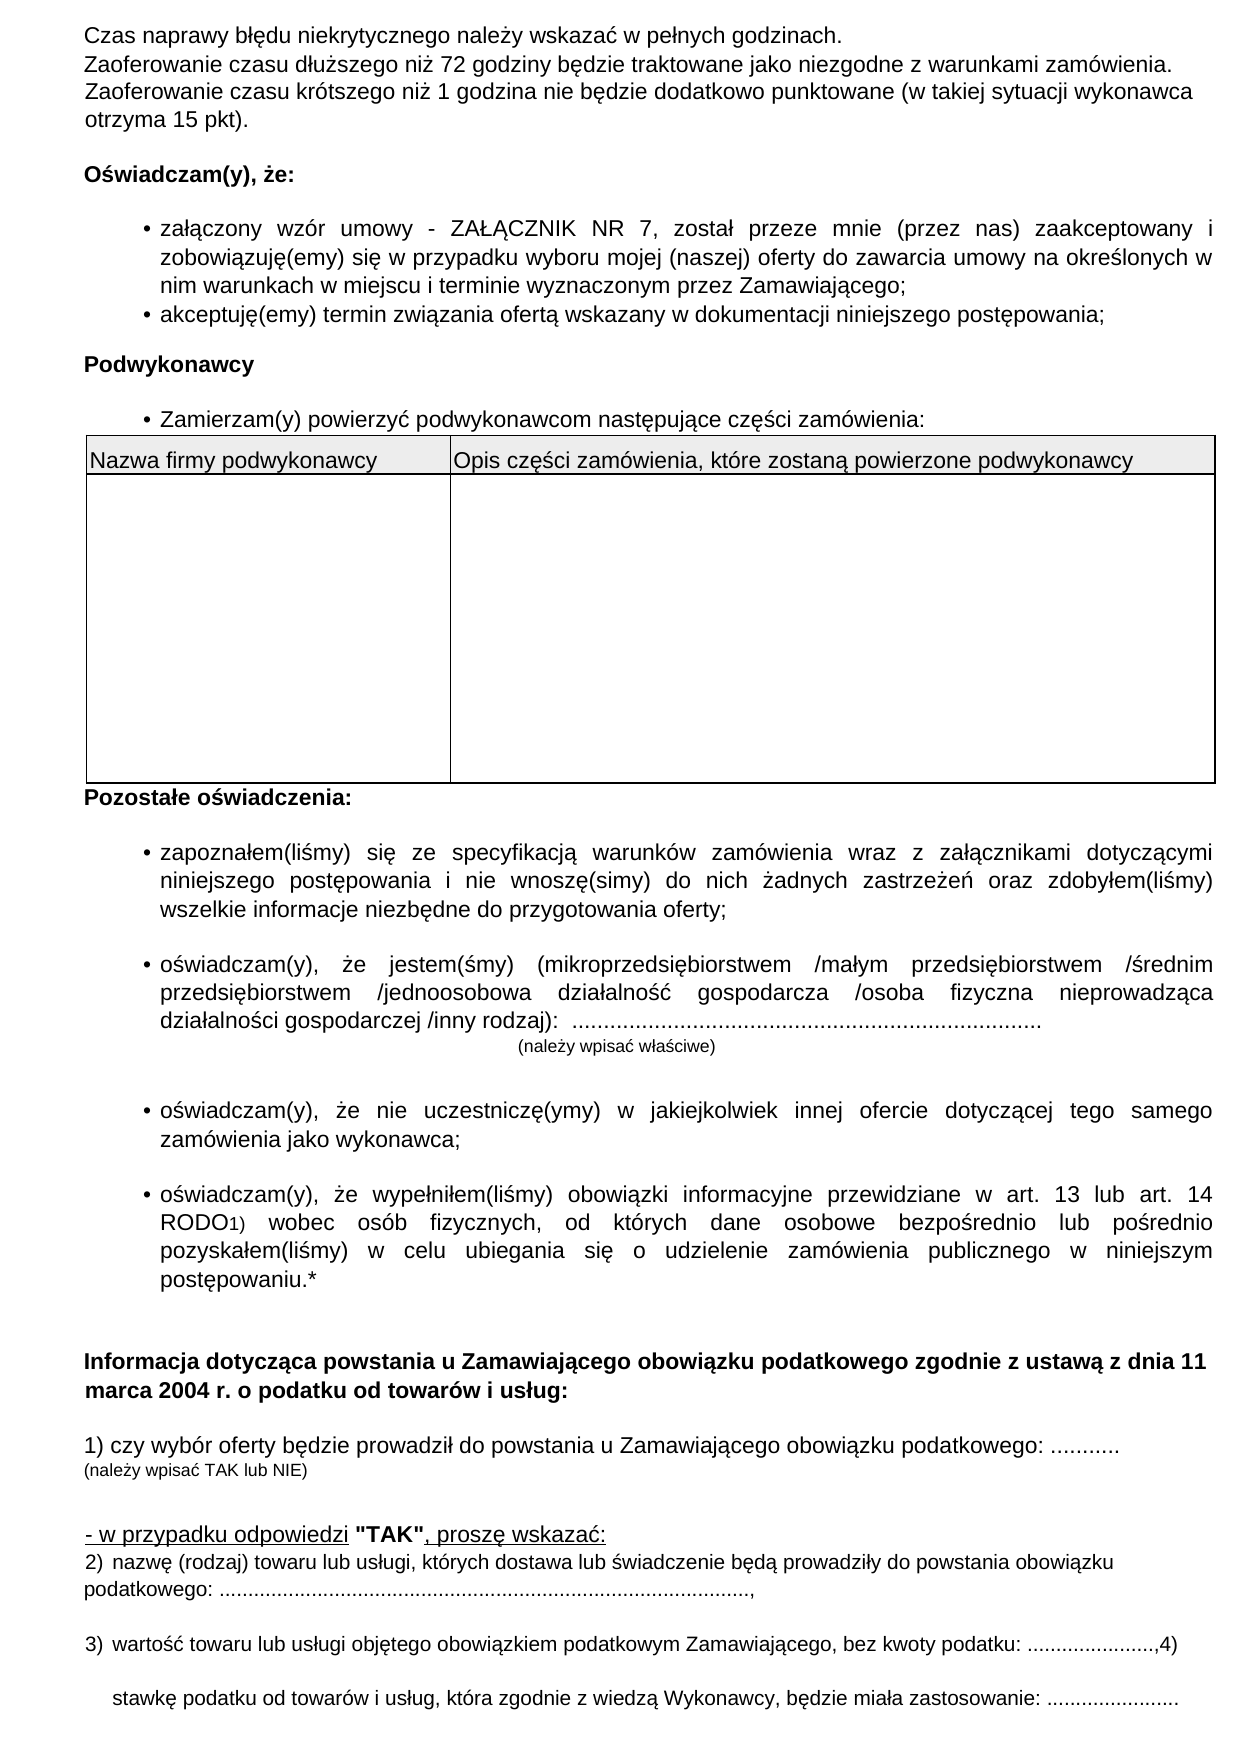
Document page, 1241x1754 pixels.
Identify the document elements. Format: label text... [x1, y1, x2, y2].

text podatkowego: ............................................................................................, [83, 1577, 1214, 1601]
list oświadczam(y), że jestem(śmy) (mikroprzedsiębiorstwem /małym przedsiębiorstwem /średnim przedsiębiorstwem /jednoosobowa działalność gospodarcza /osoba fizyczna nieprowadząca działalności gospodarczej /inny rodzaj): .......................................................................... [143, 951, 1214, 1034]
list oświadczam(y), że nie uczestniczę(ymy) w jakiejkolwiek innej ofercie dotyczącej tego samego zamówienia jako wykonawca; [143, 1097, 1214, 1152]
list nazwę (rodzaj) towaru lub usługi, których dostawa lub świadczenie będą prowadziły do powstania obowiązku [85, 1550, 1202, 1574]
list oświadczam(y), że wypełniłem(liśmy) obowiązki informacyjne przewidziane w art. 13 lub art. 14 RODO1) wobec osób fizycznych, od których dane osobowe bezpośrednio lub pośrednio pozyskałem(liśmy) w celu ubiegania się o udzielenie zamówienia publicznego w niniejszym postępowaniu.* [143, 1181, 1214, 1292]
text 1) czy wybór oferty będzie prowadził do powstania u Zamawiającego obowiązku podatkowego: ........... [83, 1432, 1214, 1458]
text Informacja dotycząca powstania u Zamawiającego obowiązku podatkowego zgodnie z ustawą z dnia 11 marca 2004 r. o podatku od towarów i usług: [83, 1348, 1214, 1403]
text Podwykonawcy [83, 351, 1214, 377]
text Oświadczam(y), że: [83, 161, 1214, 187]
table_cell [451, 475, 1214, 782]
text (należy wpisać właściwe) [160, 1036, 1214, 1056]
table_cell [87, 475, 450, 782]
text Czas naprawy błędu niekrytycznego należy wskazać w pełnych godzinach. [83, 22, 1214, 49]
text Zaoferowanie czasu dłuższego niż 72 godziny będzie traktowane jako niezgodne z warunkami zamówienia. Zaoferowanie czasu krótszego niż 1 godzina nie będzie dodatkowo punktowane (w takiej sytuacji wykonawca otrzyma 15 pkt). [83, 51, 1202, 132]
list zapoznałem(liśmy) się ze specyfikacją warunków zamówienia wraz z załącznikami dotyczącymi niniejszego postępowania i nie wnoszę(simy) do nich żadnych zastrzeżeń oraz zdobyłem(liśmy) wszelkie informacje niezbędne do przygotowania oferty; [143, 839, 1214, 922]
list Zamierzam(y) powierzyć podwykonawcom następujące części zamówienia: [143, 406, 1214, 432]
text (należy wpisać TAK lub NIE) [83, 1460, 1214, 1481]
list wartość towaru lub usługi objętego obowiązkiem podatkowym Zamawiającego, bez kwoty podatku: ......................,4) stawkę podatku od towarów i usług, która zgodnie z wiedzą Wykonawcy, będzie miała zastosowanie: ....................... [85, 1632, 1202, 1710]
list załączony wzór umowy - ZAŁĄCZNIK NR 7, został przeze mnie (przez nas) zaakceptowany i zobowiązuję(emy) się w przypadku wyboru mojej (naszej) oferty do zawarcia umowy na określonych w nim warunkach w miejscu i terminie wyznaczonym przez Zamawiającego; [143, 215, 1214, 299]
list akceptuję(emy) termin związania ofertą wskazany w dokumentacji niniejszego postępowania; [143, 301, 1214, 327]
text Pozostałe oświadczenia: [83, 784, 1214, 810]
text - w przypadku odpowiedzi "TAK", proszę wskazać: [85, 1521, 1214, 1548]
table_header Nazwa firmy podwykonawcy [87, 436, 450, 473]
table_header Opis części zamówienia, które zostaną powierzone podwykonawcy [451, 436, 1214, 473]
